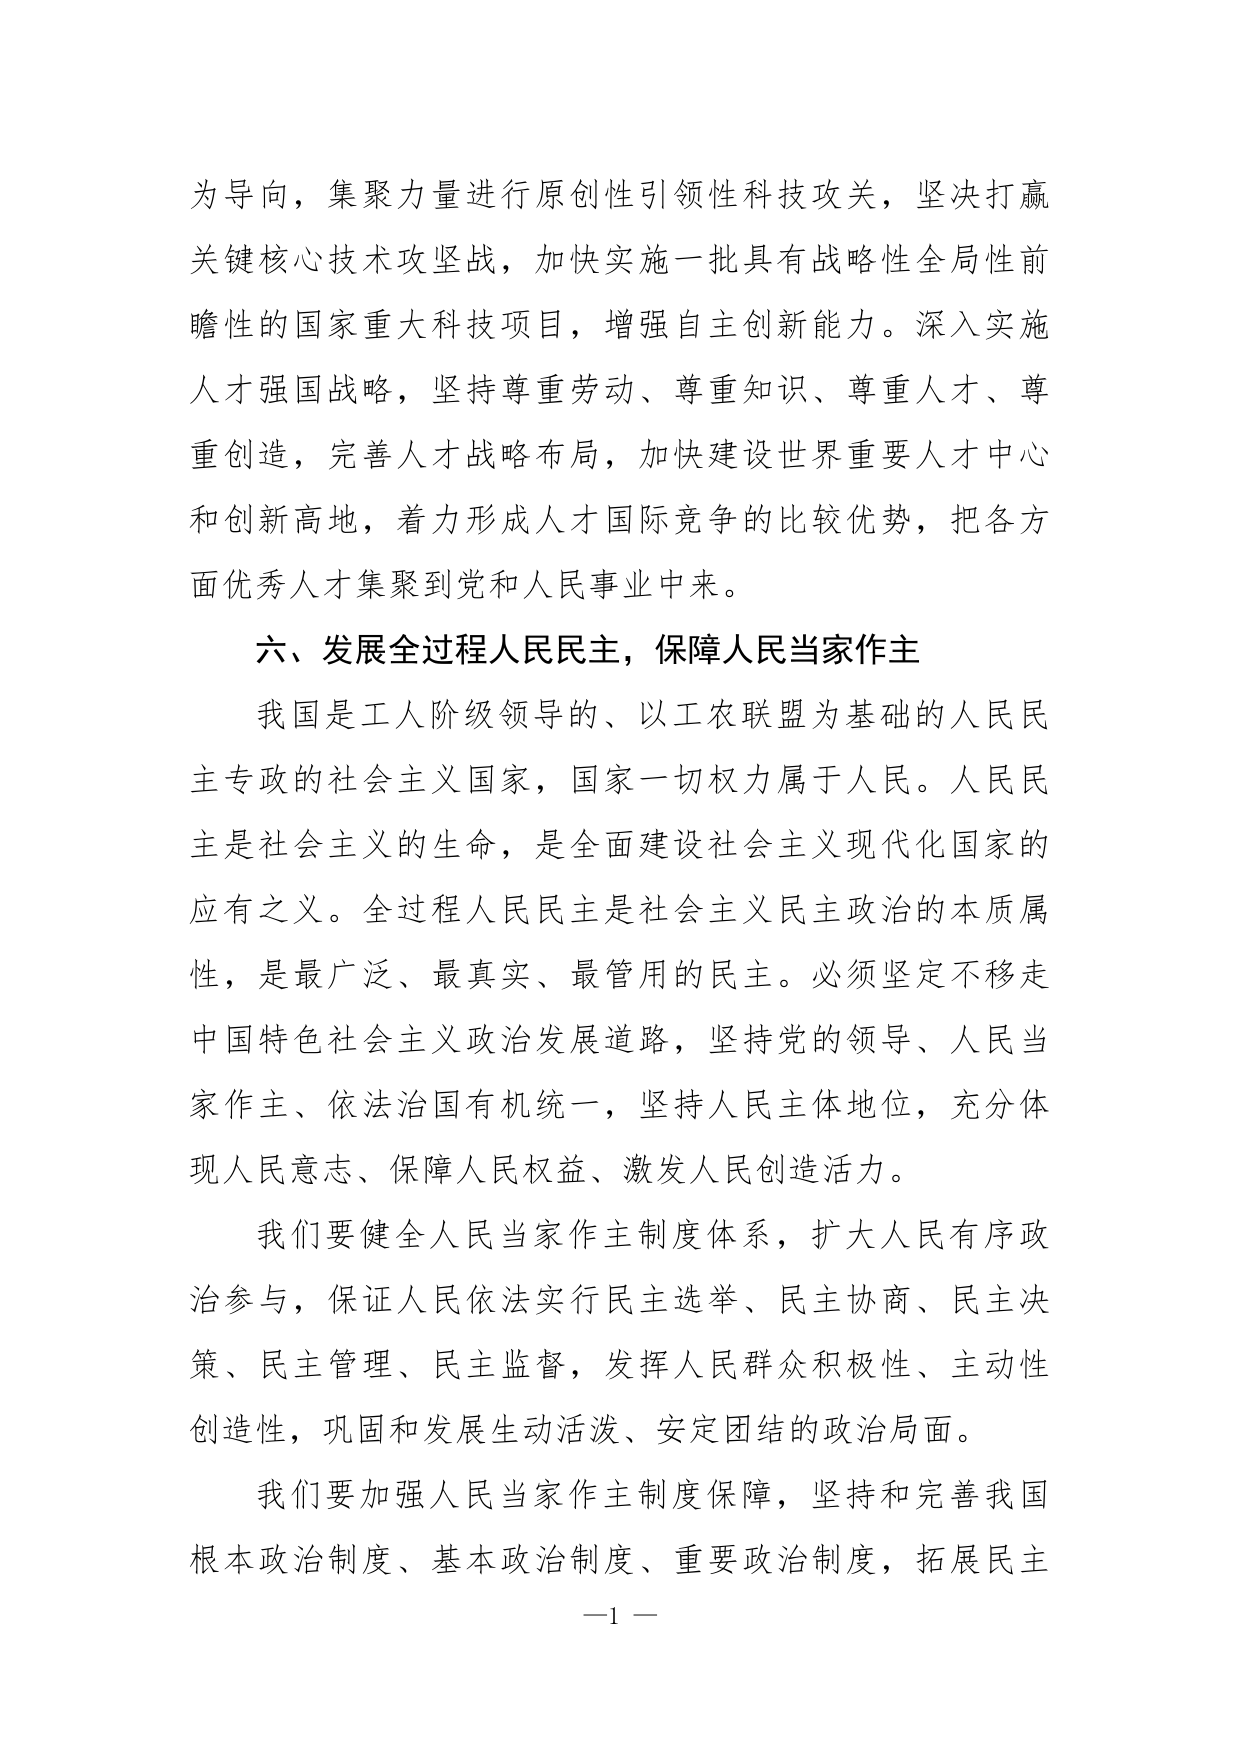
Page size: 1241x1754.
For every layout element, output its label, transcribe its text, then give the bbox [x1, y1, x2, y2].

text 六、发展全过程人民民主，保障人民当家作主 [187, 614, 1053, 679]
text 我国是工人阶级领导的、以工农联盟为基础的人民民主专政的社会主义国家，国家一切权力属于人民。人民民主是社会主义的生命，是全面建设社会主义现代化国家的应有之义。全过程人民民主是社会主义民主政治的本质属性，是最广泛、最真实、最管用的民主。必须坚定不移走中国特色社会主义政治发展道路，坚持党的领导、人民当家作主、依法治国有机统一，坚持人民主体地位，充分体现人民意志、保障人民权益、激发人民创造活力。 [187, 679, 1053, 1199]
text 我们要健全人民当家作主制度体系，扩大人民有序政治参与，保证人民依法实行民主选举、民主协商、民主决策、民主管理、民主监督，发挥人民群众积极性、主动性、创造性，巩固和发展生动活泼、安定团结的政治局面。 [187, 1199, 1053, 1459]
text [187, 1459, 1053, 1589]
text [187, 159, 1053, 614]
